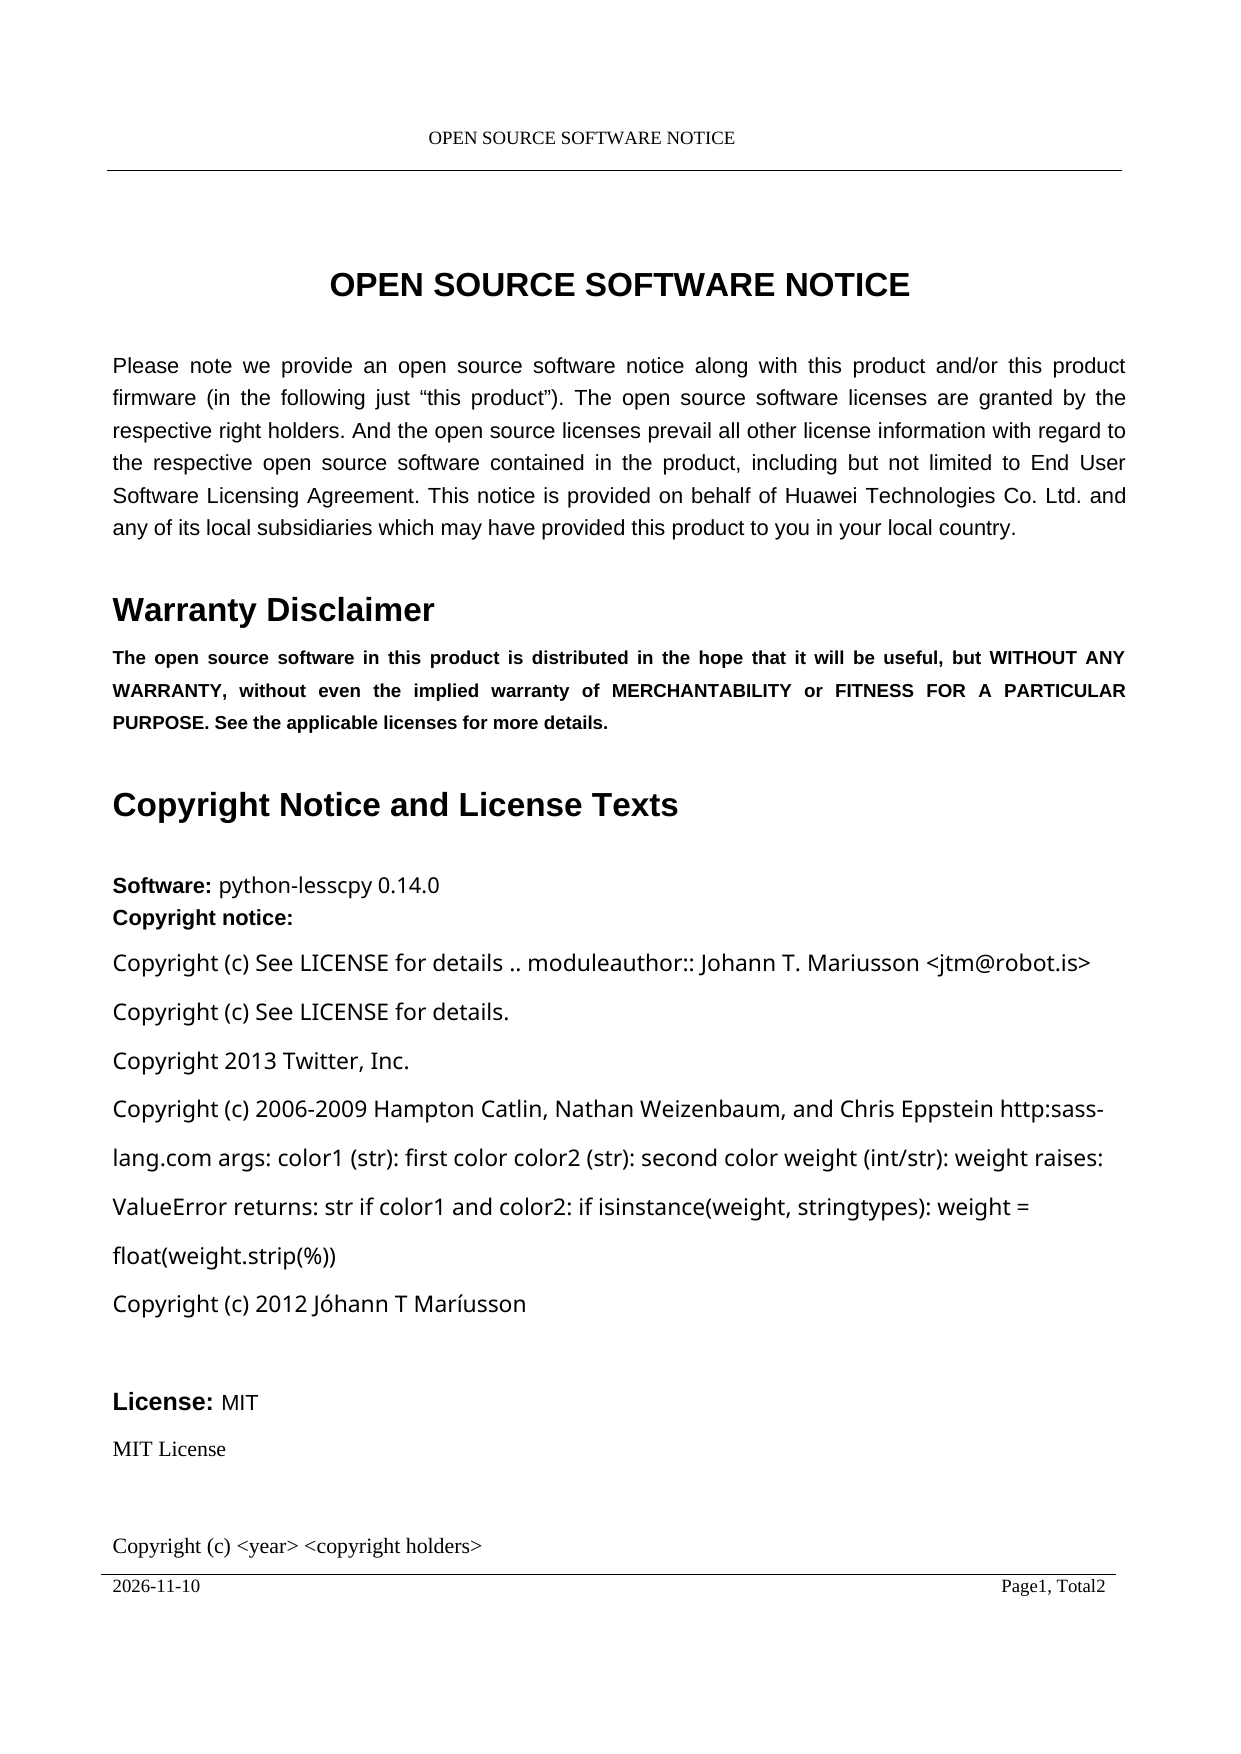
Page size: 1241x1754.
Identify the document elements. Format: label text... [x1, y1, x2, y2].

text OPEN SOURCE SOFTWARE NOTICE [112, 251, 1128, 316]
text Warranty Disclaimer [112, 576, 1128, 641]
text Software: python-lesscpy 0.14.0 [112, 869, 1128, 901]
text Copyright notice: [112, 901, 1128, 934]
text The open source software in this product is distributed in the hope that it will be useful, but WITHOUT ANY WARRANTY, without even the implied warranty of MERCHANTABILITY or FITNESS FOR A PARTICULAR PURPOSE. See the applicable licenses for more details. [112, 641, 1128, 739]
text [112, 1432, 1128, 1562]
text Please note we provide an open source software notice along with this product and/or this product firmware (in the following just “this product”). The open source software licenses are granted by the respective right holders. And the open source licenses prevail all other license information with regard to the respective open source software contained in the product, including but not limited to End User Software Licensing Agreement. This notice is provided on behalf of Huawei Technologies Co. Ltd. and any of its local subsidiaries which may have provided this product to you in your local country. [112, 349, 1128, 544]
text License: MIT [112, 1385, 1128, 1418]
text Copyright (c) See LICENSE for details .. moduleauthor:: Johann T. Mariusson <jtm@robot.is> Copyright (c) See LICENSE for details. Copyright 2013 Twitter, Inc. Copyright (c) 2006-2009 Hampton Catlin, Nathan Weizenbaum, and Chris Eppstein http:sass-lang.com args: color1 (str): first color color2 (str): second color weight (int/str): weight raises: ValueError returns: str if color1 and color2: if isinstance(weight, stringtypes): weight = float(weight.strip(%)) Copyright (c) 2012 Jóhann T Maríusson [112, 947, 1128, 1369]
text Copyright Notice and License Texts [112, 771, 1128, 836]
